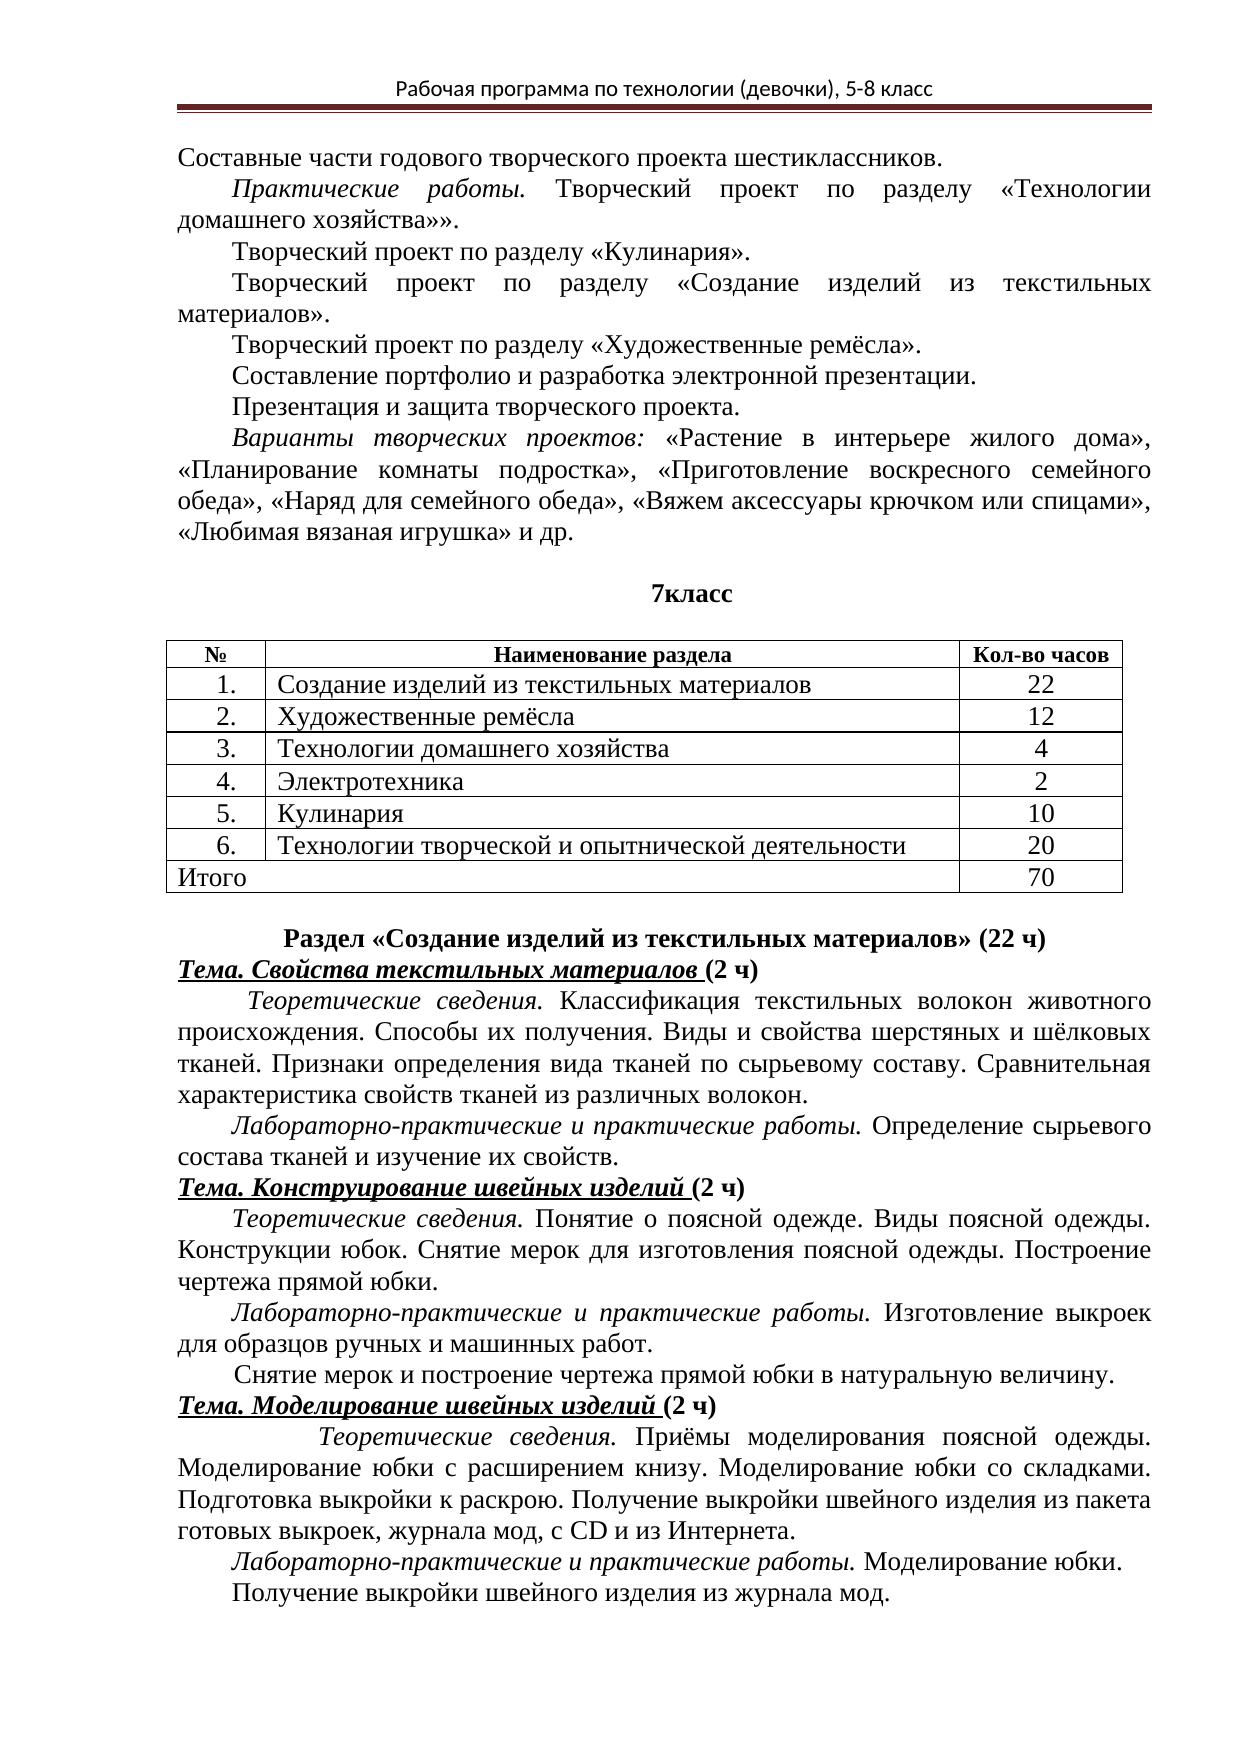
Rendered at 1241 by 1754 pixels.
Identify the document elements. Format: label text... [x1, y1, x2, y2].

text Презентация и защита творческого проекта. [177, 390, 1152, 422]
table_header Наименование раздела [266, 641, 959, 667]
text Лабораторно-практические и практические работы. Изготовление выкроек для образцов ручных и машинных работ. [177, 1296, 1152, 1358]
text Снятие мерок и построение чертежа прямой юбки в натуральную величину. [177, 1358, 1152, 1389]
table_cell Электротехника [266, 765, 959, 796]
text 7класс [177, 577, 1152, 608]
text Теоретические сведения. Классификация текстильных волокон животного происхождения. Способы их получения. Виды и свойства шерстяных и шёлковых тканей. Признаки определения вида тканей по сырьевому составу. Сравнительная характеристика свойств тканей из различных волокон. [177, 984, 1152, 1109]
table_cell 22 [960, 668, 1122, 699]
table_cell 10 [960, 797, 1122, 828]
table_cell 4 [960, 733, 1122, 763]
table_cell 12 [960, 700, 1122, 731]
text Творческий проект по разделу «Кулинария». [177, 235, 1152, 266]
text Творческий проект по разделу «Художественные ремёсла». [177, 328, 1152, 359]
table_cell 2 [960, 765, 1122, 796]
text Лабораторно-практические и практические работы. Определение сырьевого состава тканей и изучение их свойств. [177, 1109, 1152, 1171]
table_cell 20 [960, 829, 1122, 860]
table_cell [167, 668, 265, 699]
text Варианты творческих проектов: «Растение в интерьере жилого дома», «Планирование комнаты подростка», «Приготовление воскресного семейного обеда», «Наряд для семейного обеда», «Вяжем аксессуары крючком или спицами», «Любимая вязаная игрушка» и др. [177, 422, 1152, 546]
text Теоретические сведения. Понятие о поясной одежде. Виды поясной одежды. Конструкции юбок. Снятие мерок для изготовления поясной одежды. Построение чертежа прямой юбки. [177, 1202, 1152, 1296]
table_cell [167, 700, 265, 731]
text Тема. Конструирование швейных изделий (2 ч) [177, 1171, 1152, 1202]
text Раздел «Создание изделий из текстильных материалов» (22 ч) [177, 922, 1152, 953]
table_header Кол-во часов [960, 641, 1122, 667]
table_cell [167, 765, 265, 796]
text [177, 141, 1152, 172]
table_cell Технологии домашнего хозяйства [266, 733, 959, 763]
text Творческий проект по разделу «Создание изделий из текстильных материалов». [177, 266, 1152, 328]
table_cell Создание изделий из текстильных материалов [266, 668, 959, 699]
table_cell 70 [960, 861, 1122, 892]
table_cell Художественные ремёсла [266, 700, 959, 731]
table_cell Итого [167, 861, 959, 892]
text Получение выкройки швейного изделия из журнала мод. [177, 1576, 1152, 1607]
table_cell [167, 829, 265, 860]
table_cell Кулинария [266, 797, 959, 828]
table_cell Технологии творческой и опытнической деятельности [266, 829, 959, 860]
table_cell [167, 797, 265, 828]
text Практические работы. Творческий проект по разделу «Технологии домашнего хозяйства»». [177, 172, 1152, 235]
text Лабораторно-практические и практические работы. Моделирование юбки. [177, 1545, 1152, 1576]
text Теоретические сведения. Приёмы моделирования поясной одежды. Моделирование юбки с расширением книзу. Моделирование юбки со складками. Подготовка выкройки к раскрою. Получение выкройки швейного изделия из пакета готовых выкроек, журнала мод, с CD и из Интернета. [177, 1420, 1152, 1545]
table_cell [167, 733, 265, 763]
table_header № [167, 641, 265, 667]
text Тема. Свойства текстильных материалов (2 ч) [177, 953, 1152, 984]
text Составление портфолио и разработка электронной презентации. [177, 359, 1152, 390]
text Тема. Моделирование швейных изделий (2 ч) [177, 1389, 1152, 1420]
